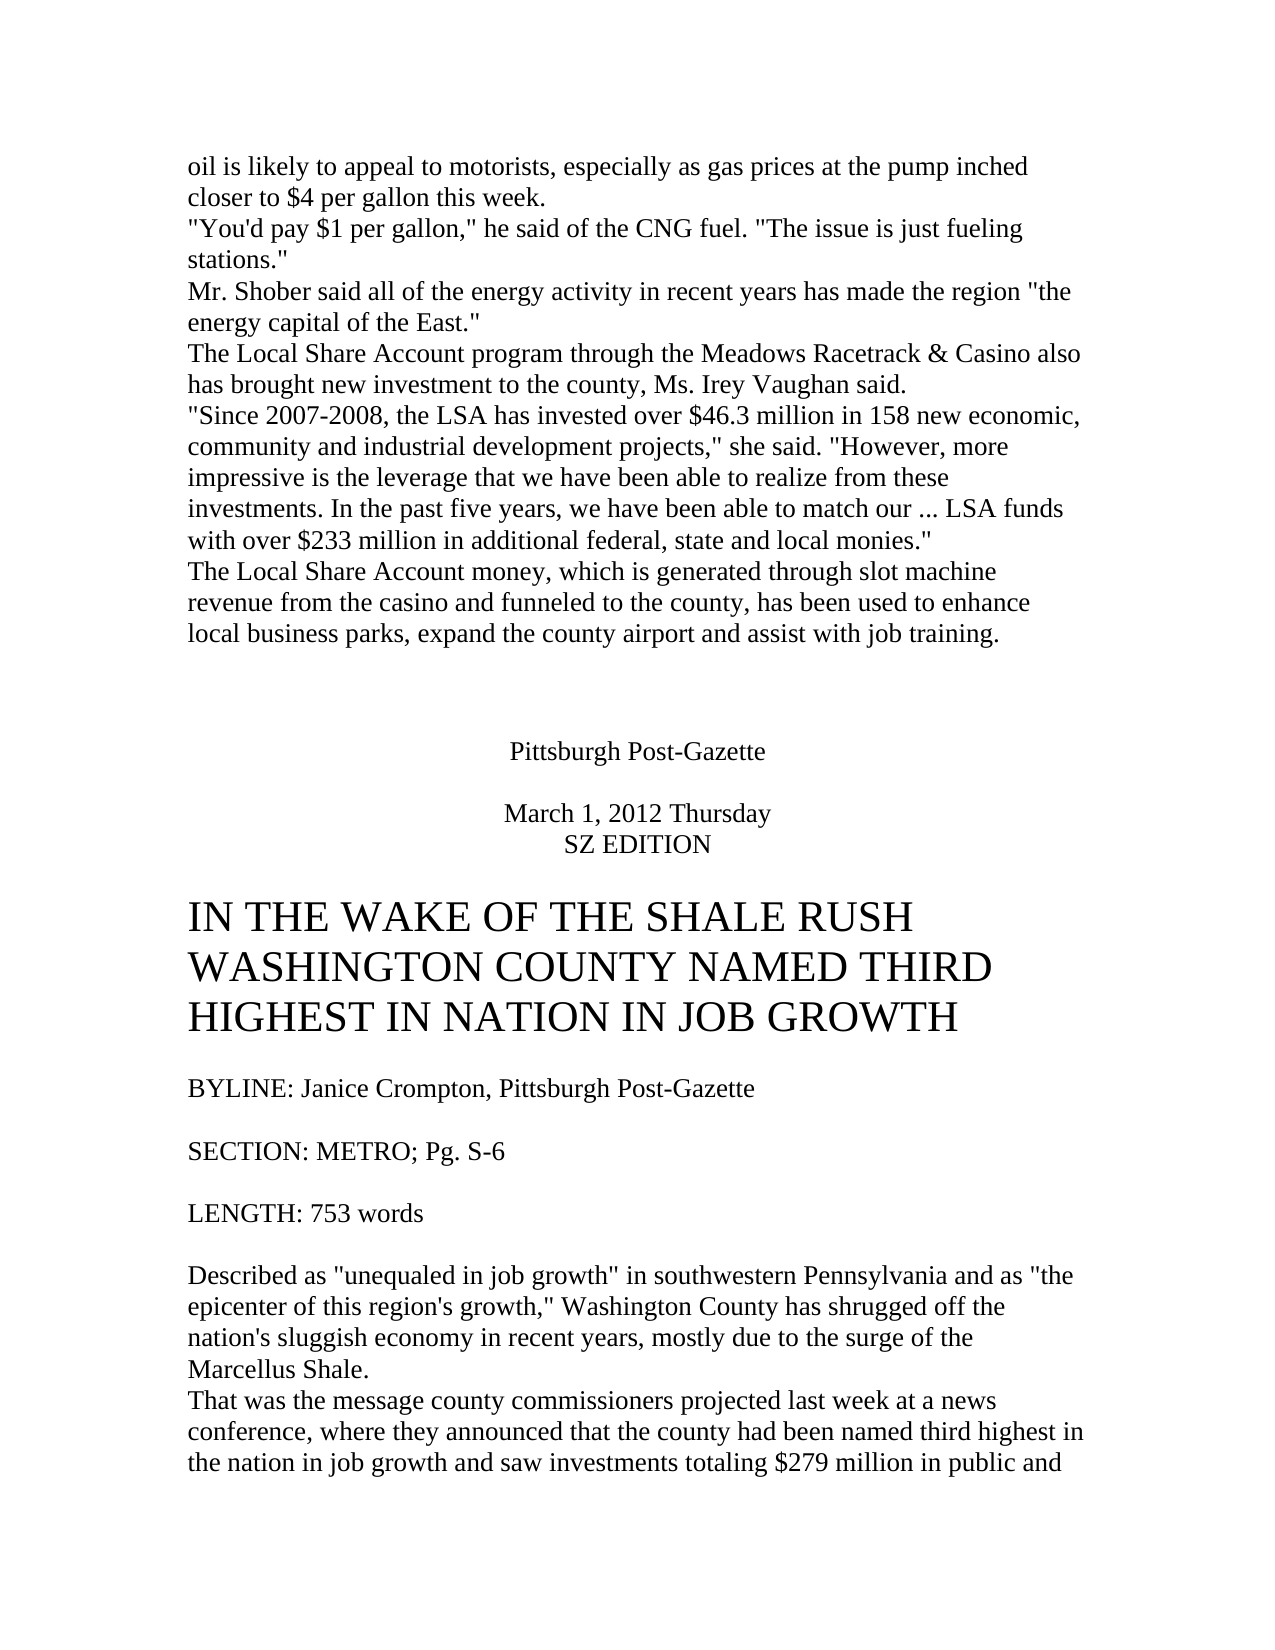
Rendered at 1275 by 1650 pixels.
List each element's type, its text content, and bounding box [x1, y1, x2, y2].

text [187, 1384, 1087, 1477]
text Described as "unequaled in job growth" in southwestern Pennsylvania and as "the epicenter of this region's growth," Washington County has shrugged off the nation's sluggish economy in recent years, mostly due to the surge of the Marcellus Shale. [187, 1259, 1087, 1384]
text LENGTH: 753 words [187, 1197, 1087, 1228]
text Pittsburgh Post-Gazette [187, 734, 1087, 766]
text BYLINE: Janice Crompton, Pittsburgh Post-Gazette [187, 1072, 1087, 1103]
text IN THE WAKE OF THE SHALE RUSH WASHINGTON COUNTY NAMED THIRD HIGHEST IN NATION IN JOB GROWTH [187, 890, 1087, 1041]
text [187, 150, 1087, 212]
text "Since 2007-2008, the LSA has invested over $46.3 million in 158 new economic, community and industrial development projects," she said. "However, more impressive is the leverage that we have been able to realize from these investments. In the past five years, we have been able to match our ... LSA funds with over $233 million in additional federal, state and local monies." [187, 399, 1087, 555]
text March 1, 2012 Thursday [187, 797, 1087, 828]
text The Local Share Account money, which is generated through slot machine revenue from the casino and funneled to the county, has been used to enhance local business parks, expand the county airport and assist with job training. [187, 555, 1087, 648]
text The Local Share Account program through the Meadows Racetrack & Casino also has brought new investment to the county, Ms. Irey Vaughan said. [187, 337, 1087, 399]
text "You'd pay $1 per gallon," he said of the CNG fuel. "The issue is just fueling stations." [187, 212, 1087, 274]
text SECTION: METRO; Pg. S-6 [187, 1135, 1087, 1166]
text SZ EDITION [187, 828, 1087, 859]
text Mr. Shober said all of the energy activity in recent years has made the region "the energy capital of the East." [187, 274, 1087, 337]
